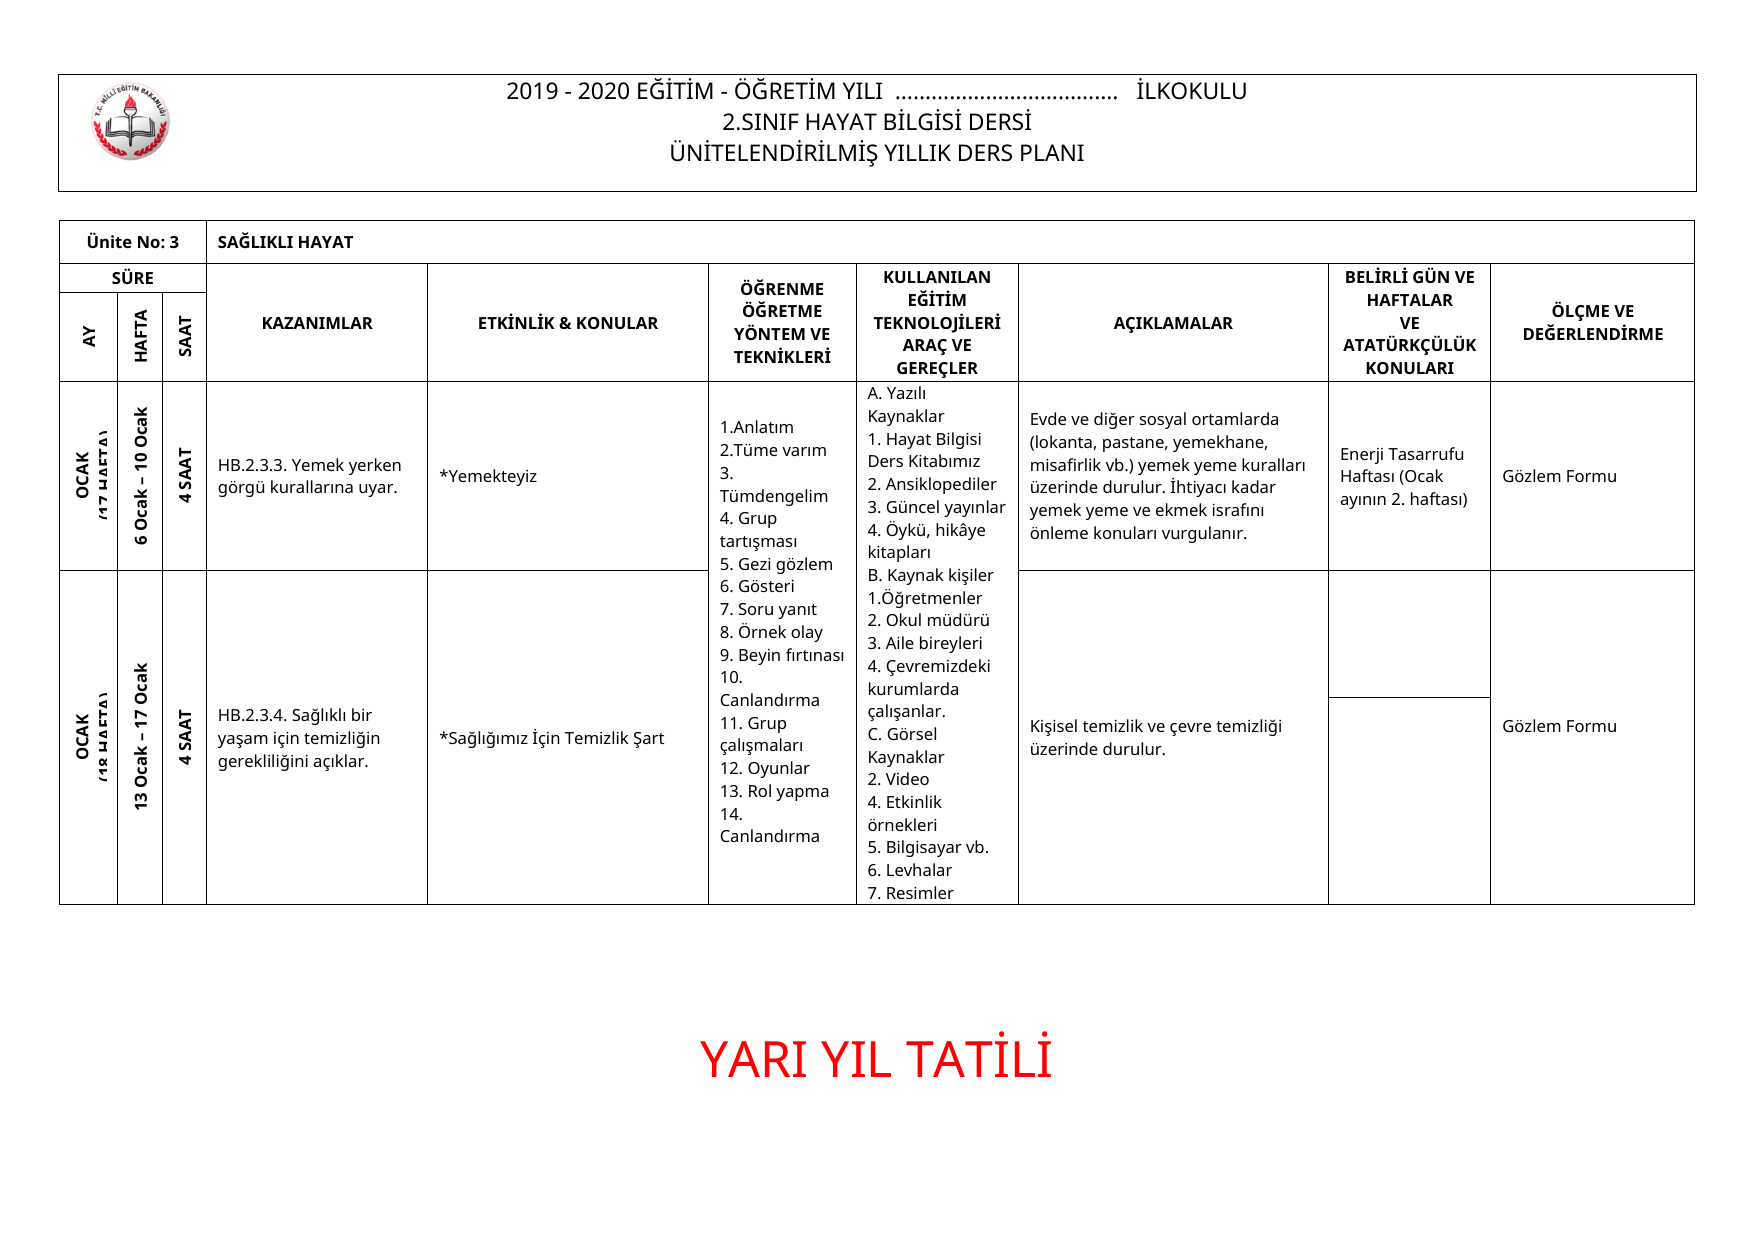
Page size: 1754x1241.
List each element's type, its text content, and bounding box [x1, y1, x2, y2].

table_cell *Yemekteyiz [428, 382, 708, 570]
table_cell KULLANILAN EĞİTİM TEKNOLOJİLERİ ARAÇ VE GEREÇLER [857, 264, 1018, 381]
table_cell BELİRLİ GÜN VE HAFTALAR VE ATATÜRKÇÜLÜK KONULARI [1329, 264, 1490, 381]
table_cell Gözlem Formu [1491, 571, 1694, 904]
table_cell [1329, 571, 1490, 697]
table_cell OCAK (18.HAFTA) [60, 571, 117, 904]
text YARI YIL TATİLİ [59, 1024, 1695, 1092]
picture [85, 77, 175, 167]
table_cell HAFTA [118, 293, 162, 381]
table_cell AY [60, 293, 117, 381]
table_cell HB.2.3.4. Sağlıklı bir yaşam için temizliğin gerekliliğini açıklar. [207, 571, 427, 904]
table_cell OCAK (17.HAFTA) [60, 382, 117, 570]
table_cell A. Yazılı Kaynaklar 1. Hayat Bilgisi Ders Kitabımız 2. Ansiklopediler 3. Güncel yayınlar 4. Öykü, hikâye kitapları B. Kaynak kişiler 1.Öğretmenler 2. Okul müdürü 3. Aile bireyleri 4. Çevremizdeki kurumlarda çalışanlar. C. Görsel Kaynaklar 2. Video 4. Etkinlik örnekleri 5. Bilgisayar vb. 6. Levhalar 7. Resimler [857, 382, 1018, 904]
table_cell KAZANIMLAR [207, 264, 427, 381]
table_cell ETKİNLİK & KONULAR [428, 264, 708, 381]
table_cell Enerji Tasarrufu Haftası (Ocak ayının 2. haftası) [1329, 382, 1490, 570]
table_cell [1329, 698, 1490, 904]
table_cell Evde ve diğer sosyal ortamlarda (lokanta, pastane, yemekhane, misafirlik vb.) yemek yeme kuralları üzerinde durulur. İhtiyacı kadar yemek yeme ve ekmek israfını önleme konuları vurgulanır. [1019, 382, 1328, 570]
table_cell Kişisel temizlik ve çevre temizliği üzerinde durulur. [1019, 571, 1328, 904]
table_cell ÖLÇME VE DEĞERLENDİRME [1491, 264, 1694, 381]
table_cell 6 Ocak – 10 Ocak [118, 382, 162, 570]
table_cell Gözlem Formu [1491, 382, 1694, 570]
table_cell ÖĞRENME ÖĞRETME YÖNTEM VE TEKNİKLERİ [709, 264, 856, 381]
table_cell 4 SAAT [163, 382, 206, 570]
table_header SAĞLIKLI HAYAT [207, 221, 1694, 263]
table_cell 4 SAAT [163, 571, 206, 904]
table_cell SAAT [163, 293, 206, 381]
table_cell *Sağlığımız İçin Temizlik Şart [428, 571, 708, 904]
table_cell AÇIKLAMALAR [1019, 264, 1328, 381]
table_cell 13 Ocak – 17 Ocak [118, 571, 162, 904]
table_cell 1.Anlatım 2.Tüme varım 3. Tümdengelim 4. Grup tartışması 5. Gezi gözlem 6. Gösteri 7. Soru yanıt 8. Örnek olay 9. Beyin fırtınası 10. Canlandırma 11. Grup çalışmaları 12. Oyunlar 13. Rol yapma 14. Canlandırma [709, 382, 856, 904]
table_cell SÜRE [60, 264, 206, 292]
table_header Ünite No: 3 [60, 221, 206, 263]
table_cell HB.2.3.3. Yemek yerken görgü kurallarına uyar. [207, 382, 427, 570]
